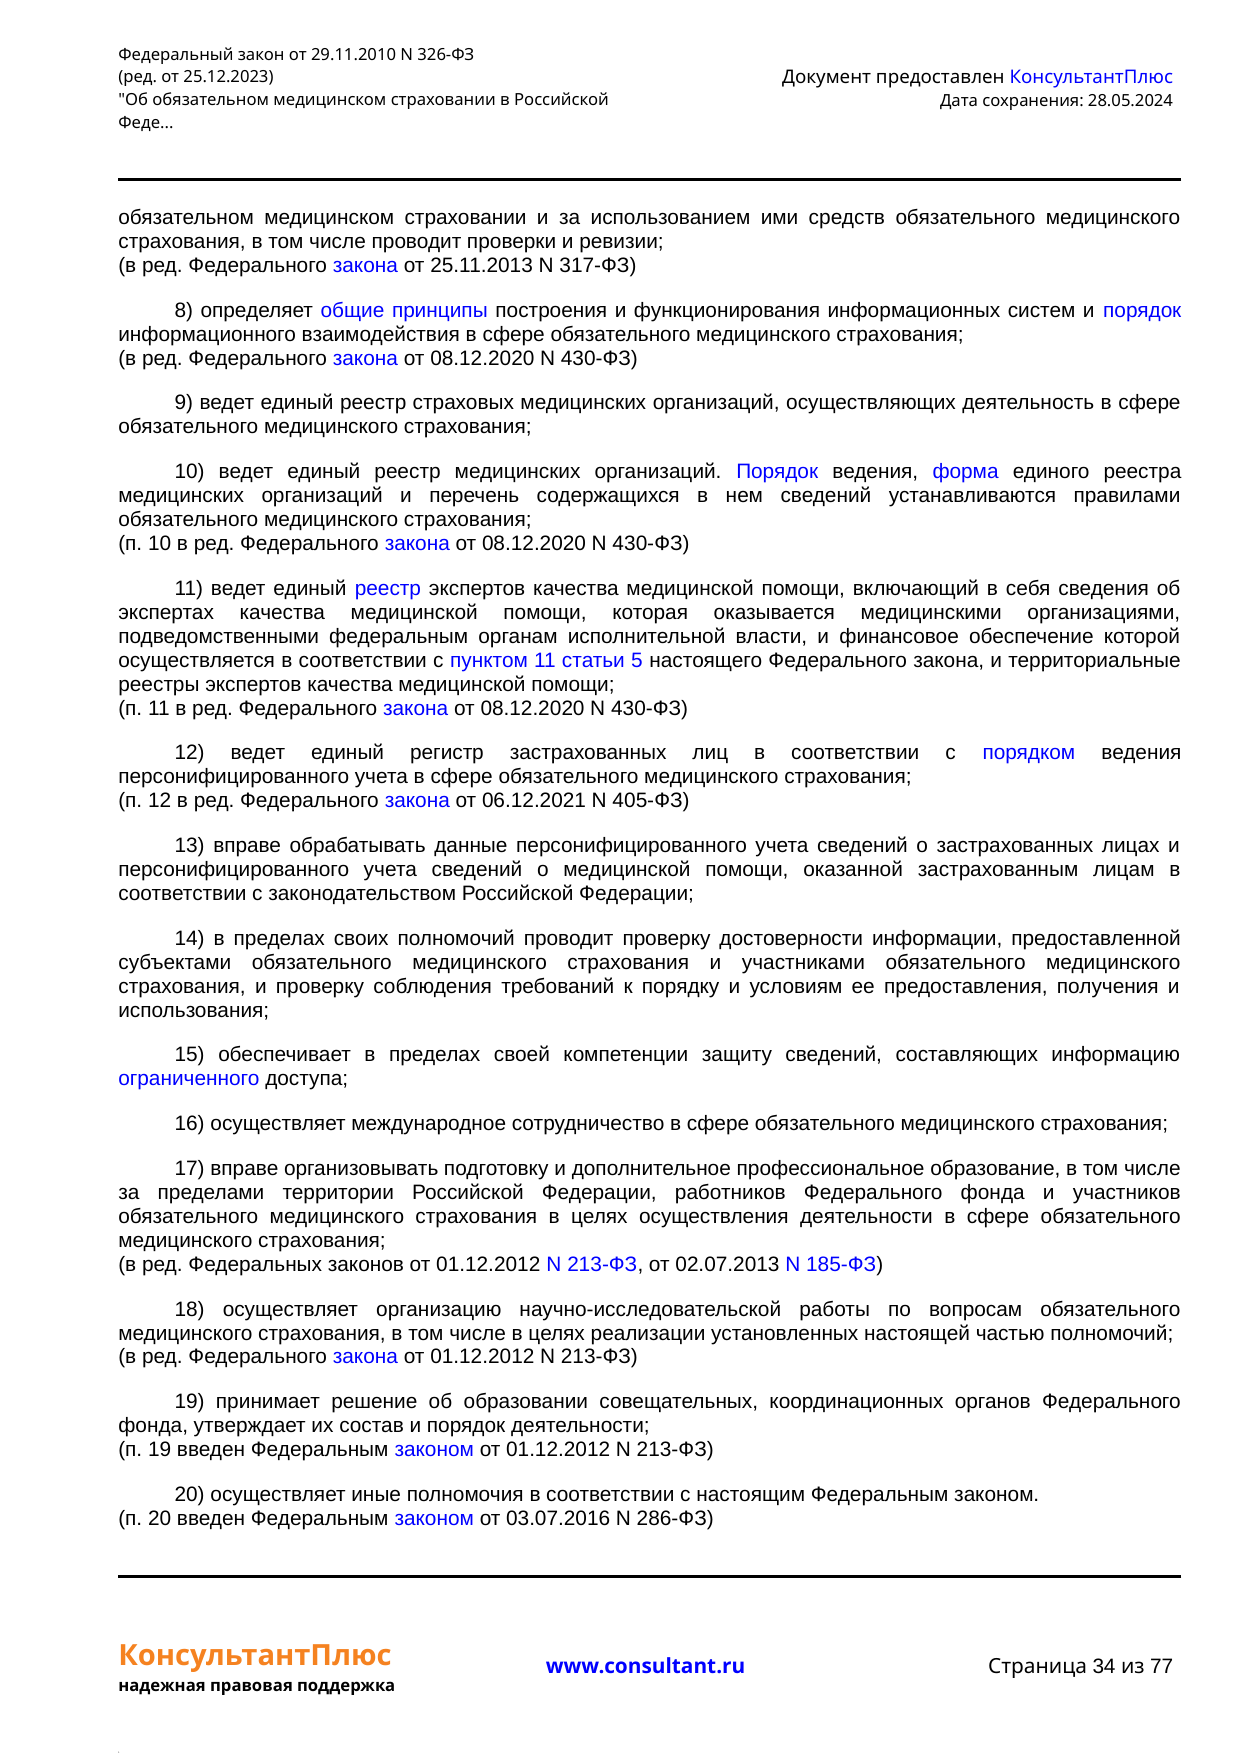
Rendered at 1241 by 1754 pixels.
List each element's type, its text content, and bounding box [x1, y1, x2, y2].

text 17) вправе организовывать подготовку и дополнительное профессиональное образование, в том числе за пределами территории Российской Федерации, работников Федерального фонда и участников обязательного медицинского страхования в целях осуществления деятельности в сфере обязательного медицинского страхования; [118, 1156, 1181, 1252]
text (в ред. Федерального закона от 08.12.2020 N 430-ФЗ) [118, 345, 1181, 369]
text (в ред. Федеральных законов от 01.12.2012 N 213-ФЗ, от 02.07.2013 N 185-ФЗ) [118, 1252, 1181, 1276]
text (п. 10 в ред. Федерального закона от 08.12.2020 N 430-ФЗ) [118, 531, 1181, 555]
text (п. 19 введен Федеральным законом от 01.12.2012 N 213-ФЗ) [118, 1437, 1181, 1461]
text 8) определяет общие принципы построения и функционирования информационных систем и порядок информационного взаимодействия в сфере обязательного медицинского страхования; [118, 297, 1181, 345]
text 12) ведет единый регистр застрахованных лиц в соответствии с порядком ведения персонифицированного учета в сфере обязательного медицинского страхования; [118, 740, 1181, 788]
text 16) осуществляет международное сотрудничество в сфере обязательного медицинского страхования; [118, 1111, 1181, 1135]
text (п. 11 в ред. Федерального закона от 08.12.2020 N 430-ФЗ) [118, 695, 1181, 719]
text 13) вправе обрабатывать данные персонифицированного учета сведений о застрахованных лицах и персонифицированного учета сведений о медицинской помощи, оказанной застрахованным лицам в соответствии с законодательством Российской Федерации; [118, 833, 1181, 905]
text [118, 205, 1181, 253]
text 14) в пределах своих полномочий проводит проверку достоверности информации, предоставленной субъектами обязательного медицинского страхования и участниками обязательного медицинского страхования, и проверку соблюдения требований к порядку и условиям ее предоставления, получения и использования; [118, 926, 1181, 1021]
text 20) осуществляет иные полномочия в соответствии с настоящим Федеральным законом. [118, 1482, 1181, 1506]
text 19) принимает решение об образовании совещательных, координационных органов Федерального фонда, утверждает их состав и порядок деятельности; [118, 1389, 1181, 1437]
text (в ред. Федерального закона от 01.12.2012 N 213-ФЗ) [118, 1344, 1181, 1368]
text (п. 12 в ред. Федерального закона от 06.12.2021 N 405-ФЗ) [118, 788, 1181, 812]
text 10) ведет единый реестр медицинских организаций. Порядок ведения, форма единого реестра медицинских организаций и перечень содержащихся в нем сведений устанавливаются правилами обязательного медицинского страхования; [118, 459, 1181, 531]
text 15) обеспечивает в пределах своей компетенции защиту сведений, составляющих информацию ограниченного доступа; [118, 1042, 1181, 1090]
text (п. 20 введен Федеральным законом от 03.07.2016 N 286-ФЗ) [118, 1506, 1181, 1530]
text 9) ведет единый реестр страховых медицинских организаций, осуществляющих деятельность в сфере обязательного медицинского страхования; [118, 390, 1181, 438]
text 18) осуществляет организацию научно-исследовательской работы по вопросам обязательного медицинского страхования, в том числе в целях реализации установленных настоящей частью полномочий; [118, 1296, 1181, 1344]
text 11) ведет единый реестр экспертов качества медицинской помощи, включающий в себя сведения об экспертах качества медицинской помощи, которая оказывается медицинскими организациями, подведомственными федеральным органам исполнительной власти, и финансовое обеспечение которой осуществляется в соответствии с пунктом 11 статьи 5 настоящего Федерального закона, и территориальные реестры экспертов качества медицинской помощи; [118, 576, 1181, 695]
text (в ред. Федерального закона от 25.11.2013 N 317-ФЗ) [118, 253, 1181, 277]
